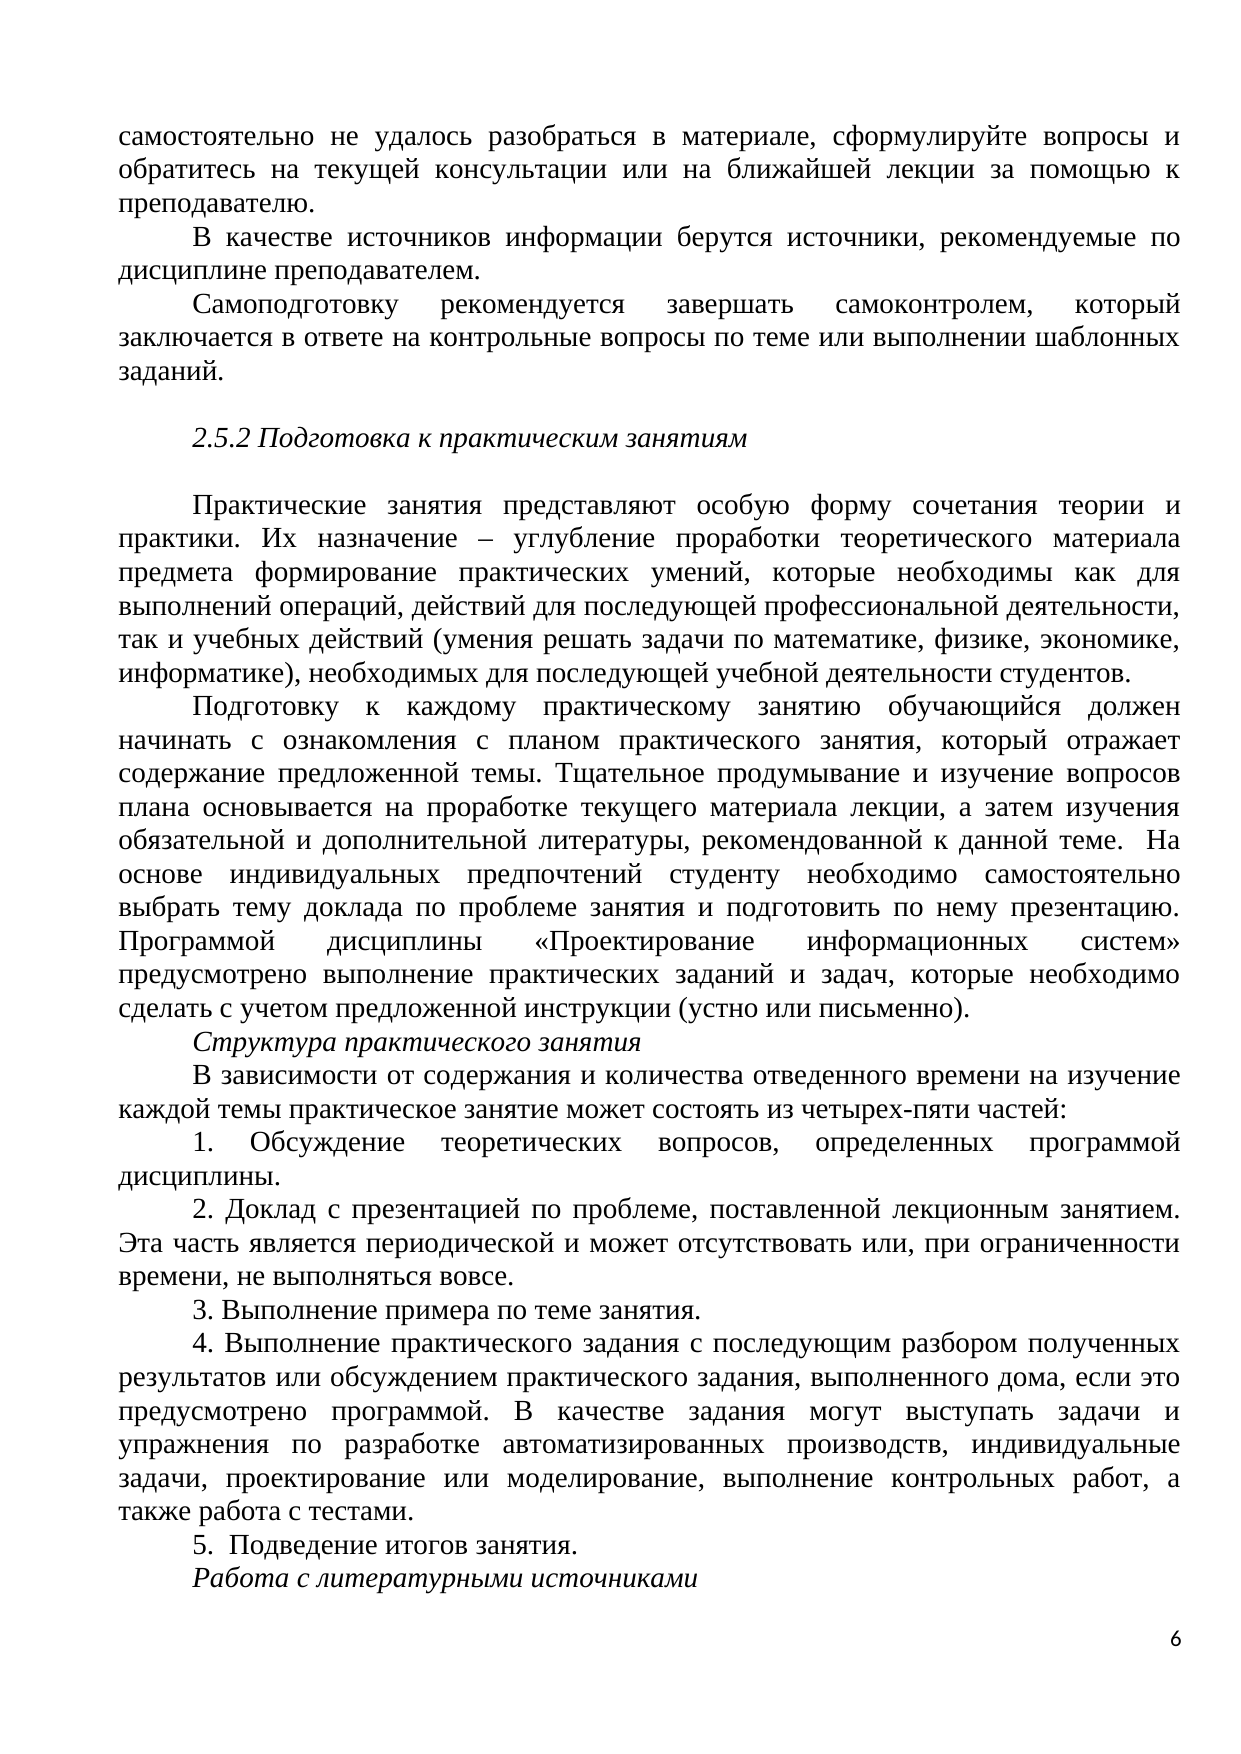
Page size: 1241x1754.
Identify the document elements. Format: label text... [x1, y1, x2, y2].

text 5. Подведение итогов занятия. [118, 1527, 1181, 1560]
text 4. Выполнение практического задания с последующим разбором полученных результатов или обсуждением практического задания, выполненного дома, если это предусмотрено программой. В качестве задания могут выступать задачи и упражнения по разработке автоматизированных производств, индивидуальные задачи, проектирование или моделирование, выполнение контрольных работ, а также работа с тестами. [118, 1326, 1181, 1527]
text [118, 118, 1181, 219]
text Практические занятия представляют особую форму сочетания теории и практики. Их назначение – углубление проработки теоретического материала предмета формирование практических умений, которые необходимы как для выполнений операций, действий для последующей профессиональной деятельности, так и учебных действий (умения решать задачи по математике, физике, экономике, информатике), необходимых для последующей учебной деятельности студентов. [118, 487, 1181, 688]
text Работа с литературными источниками [118, 1560, 1181, 1594]
text В зависимости от содержания и количества отведенного времени на изучение каждой темы практическое занятие может состоять из четырех-пяти частей: [118, 1057, 1181, 1124]
text Структура практического занятия [118, 1024, 1181, 1057]
text 1. Обсуждение теоретических вопросов, определенных программой дисциплины. [118, 1124, 1181, 1191]
text В качестве источников информации берутся источники, рекомендуемые по дисциплине преподавателем. [118, 219, 1181, 286]
text 2. Доклад с презентацией по проблеме, поставленной лекционным занятием. Эта часть является периодической и может отсутствовать или, при ограниченности времени, не выполняться вовсе. [118, 1191, 1181, 1292]
text 2.5.2 Подготовка к практическим занятиям [118, 420, 1181, 453]
text Самоподготовку рекомендуется завершать самоконтролем, который заключается в ответе на контрольные вопросы по теме или выполнении шаблонных заданий. [118, 286, 1181, 386]
text Подготовку к каждому практическому занятию обучающийся должен начинать с ознакомления с планом практического занятия, который отражает содержание предложенной темы. Тщательное продумывание и изучение вопросов плана основывается на проработке текущего материала лекции, а затем изучения обязательной и дополнительной литературы, рекомендованной к данной теме. На основе индивидуальных предпочтений студенту необходимо самостоятельно выбрать тему доклада по проблеме занятия и подготовить по нему презентацию. Программой дисциплины «Проектирование информационных систем» предусмотрено выполнение практических заданий и задач, которые необходимо сделать с учетом предложенной инструкции (устно или письменно). [118, 688, 1181, 1024]
text 3. Выполнение примера по теме занятия. [118, 1292, 1181, 1326]
